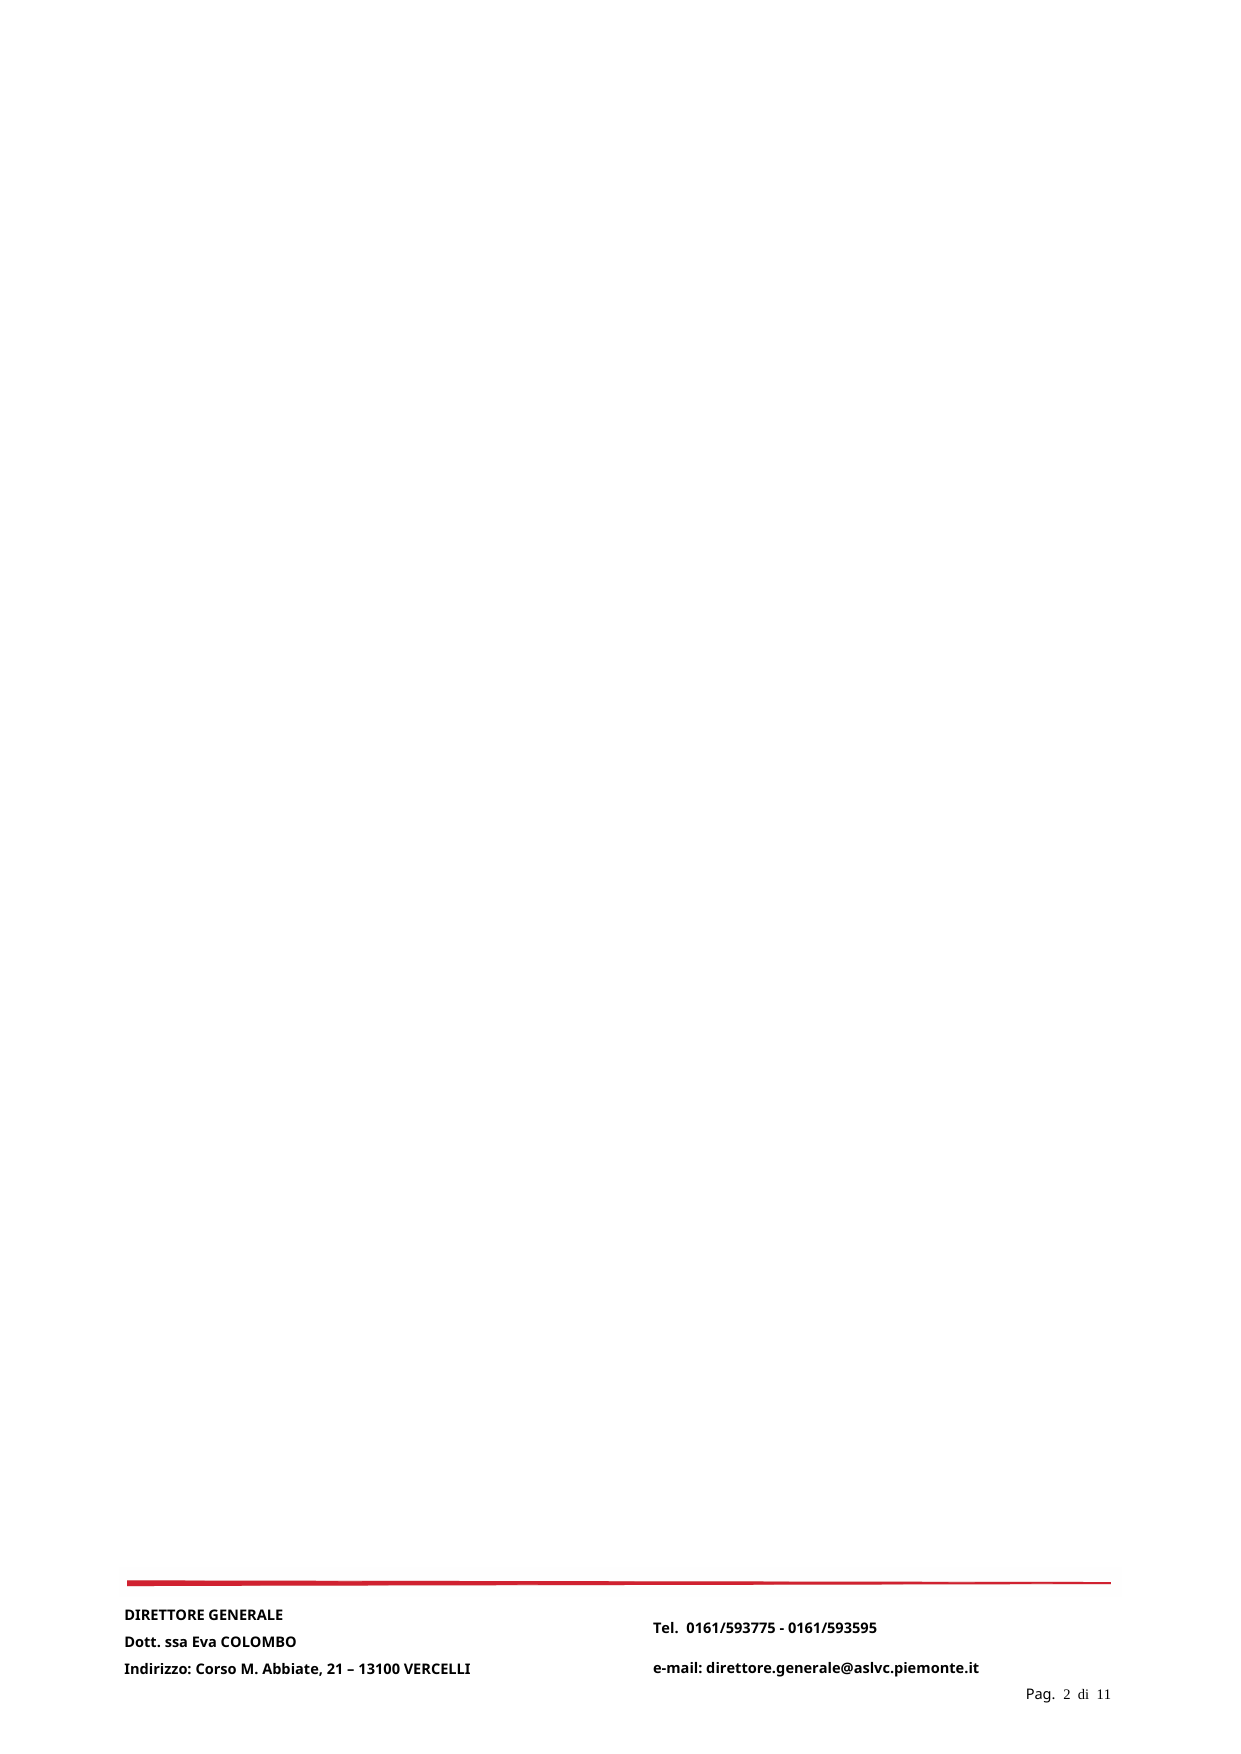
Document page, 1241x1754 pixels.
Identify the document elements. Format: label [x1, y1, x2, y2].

picture [119, 1567, 1123, 1597]
